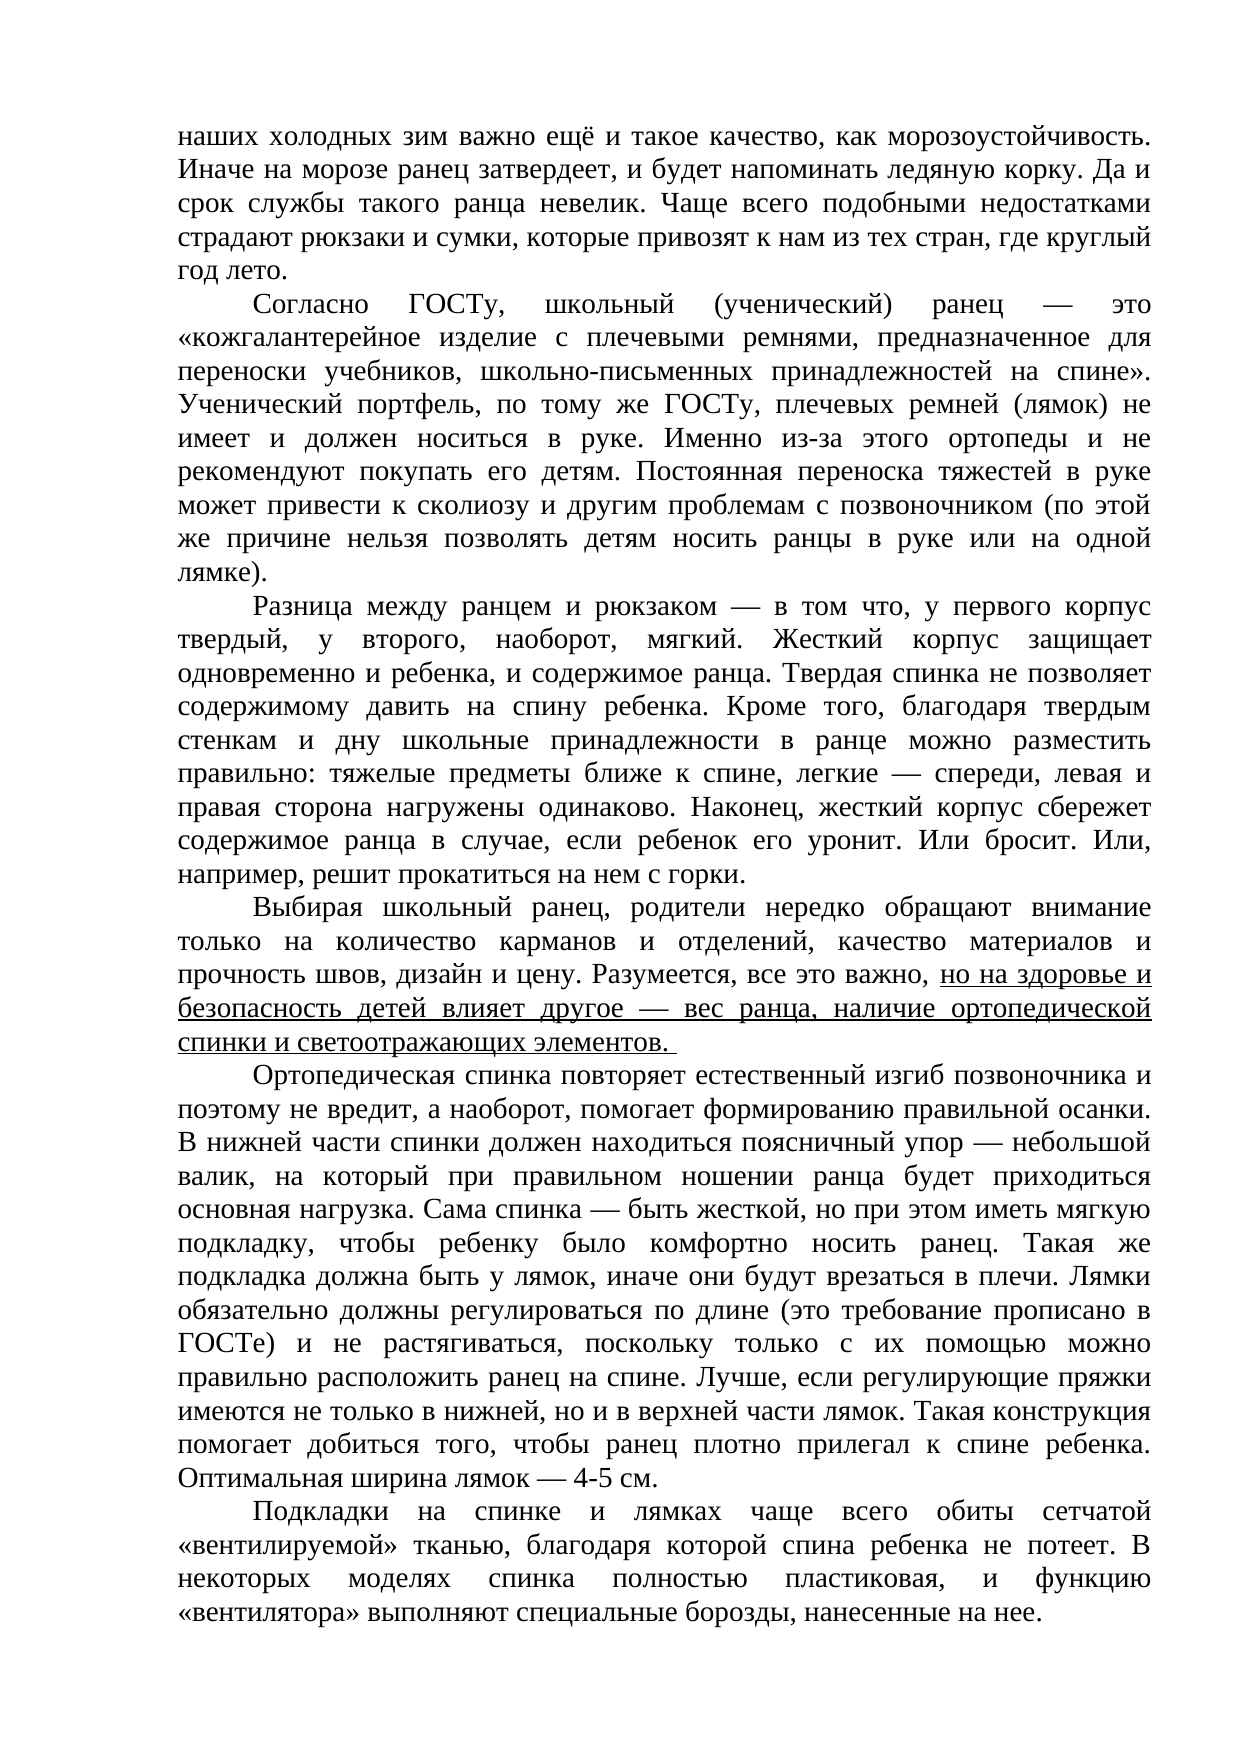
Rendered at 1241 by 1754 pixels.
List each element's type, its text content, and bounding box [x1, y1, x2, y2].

text Подкладки на спинке и лямках чаще всего обиты сетчатой «вентилируемой» тканью, благодаря которой спина ребенка не потеет. В некоторых моделях спинка полностью пластиковая, и функцию «вентилятора» выполняют специальные борозды, нанесенные на нее. [177, 1493, 1152, 1627]
text Разница между ранцем и рюкзаком — в том что, у первого корпус твердый, у второго, наоборот, мягкий. Жесткий корпус защищает одновременно и ребенка, и содержимое ранца. Твердая спинка не позволяет содержимому давить на спину ребенка. Кроме того, благодаря твердым стенкам и дну школьные принадлежности в ранце можно разместить правильно: тяжелые предметы ближе к спине, легкие — спереди, левая и правая сторона нагружены одинаково. Наконец, жесткий корпус сбережет содержимое ранца в случае, если ребенок его уронит. Или бросит. Или, например, решит прокатиться на нем с горки. [177, 588, 1152, 889]
text Согласно ГОСТу, школьный (ученический) ранец — это «кожгалантерейное изделие с плечевыми ремнями, предназначенное для переноски учебников, школьно-письменных принадлежностей на спине». Ученический портфель, по тому же ГОСТу, плечевых ремней (лямок) не имеет и должен носиться в руке. Именно из-за этого ортопеды и не рекомендуют покупать его детям. Постоянная переноска тяжестей в руке может привести к сколиозу и другим проблемам с позвоночником (по этой же причине нельзя позволять детям носить ранцы в руке или на одной лямке). [177, 286, 1152, 588]
text Выбирая школьный ранец, родители нередко обращают внимание только на количество карманов и отделений, качество материалов и прочность швов, дизайн и цену. Разумеется, все это важно, но на здоровье и безопасность детей влияет другое — вес ранца, наличие ортопедической спинки и светоотражающих элементов. [177, 1020, 1152, 1057]
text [177, 118, 1152, 286]
text Выбирая школьный ранец, родители нередко обращают внимание только на количество карманов и отделений, качество материалов и прочность швов, дизайн и цену. Разумеется, все это важно, но на здоровье и безопасность детей влияет другое — вес ранца, наличие ортопедической спинки и светоотражающих элементов. [177, 889, 1152, 1019]
text Ортопедическая спинка повторяет естественный изгиб позвоночника и поэтому не вредит, а наоборот, помогает формированию правильной осанки. В нижней части спинки должен находиться поясничный упор — небольшой валик, на который при правильном ношении ранца будет приходиться основная нагрузка. Сама спинка — быть жесткой, но при этом иметь мягкую подкладку, чтобы ребенку было комфортно носить ранец. Такая же подкладка должна быть у лямок, иначе они будут врезаться в плечи. Лямки обязательно должны регулироваться по длине (это требование прописано в ГОСТе) и не растягиваться, поскольку только с их помощью можно правильно расположить ранец на спине. Лучше, если регулирующие пряжки имеются не только в нижней, но и в верхней части лямок. Такая конструкция помогает добиться того, чтобы ранец плотно прилегал к спине ребенка. Оптимальная ширина лямок — 4-5 см. [177, 1057, 1152, 1493]
